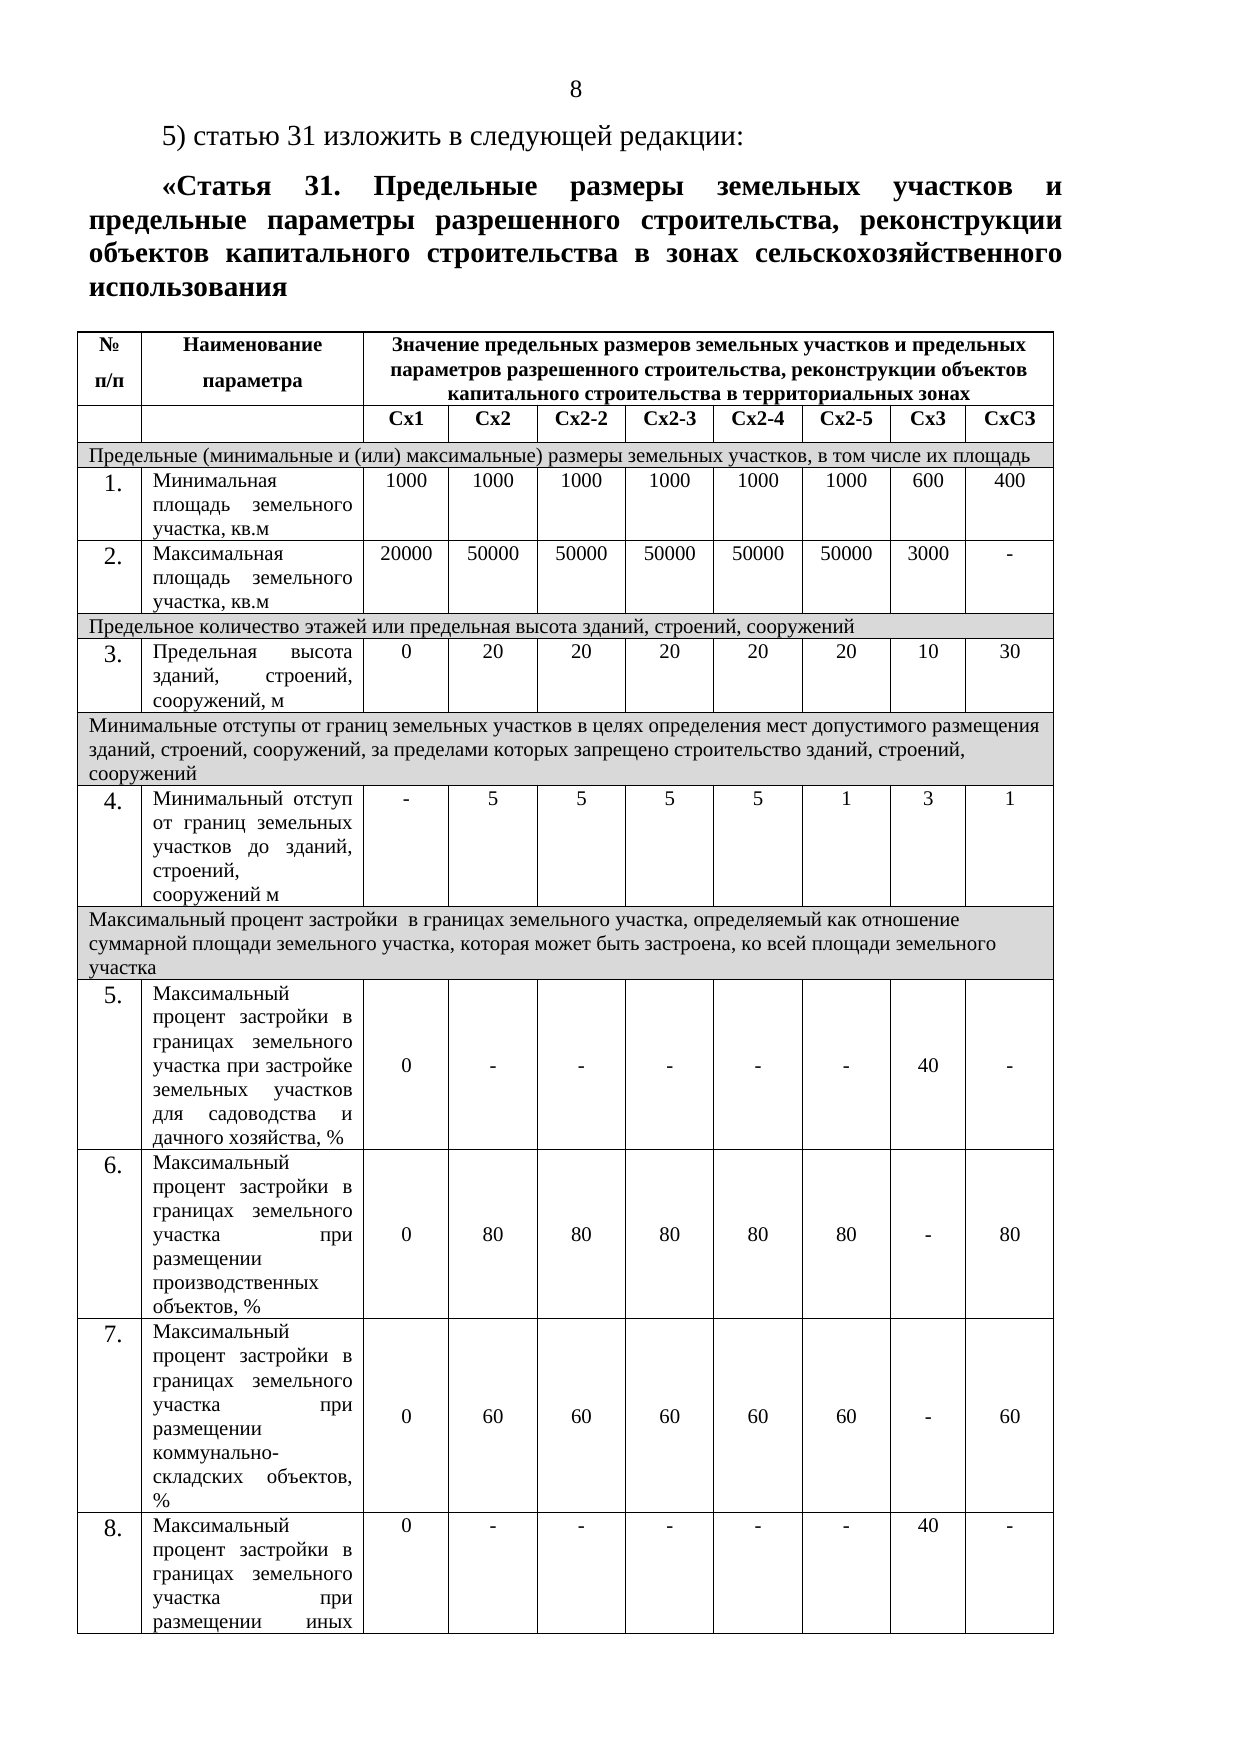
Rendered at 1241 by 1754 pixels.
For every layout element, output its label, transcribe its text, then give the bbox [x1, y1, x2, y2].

table_cell 50000 [714, 541, 802, 613]
table_cell - [626, 1513, 713, 1633]
table_cell Предельное количество этажей или предельная высота зданий, строений, сооружений [78, 614, 1053, 638]
table_cell 5 [538, 786, 625, 906]
table_cell 1000 [714, 468, 802, 540]
table_cell 20 [626, 639, 713, 712]
table_cell 80 [449, 1150, 537, 1318]
table_cell 30 [966, 639, 1053, 712]
table_cell 20 [449, 639, 537, 712]
table_cell Сх2-2 [538, 406, 625, 442]
table_cell - [626, 980, 713, 1149]
table_cell 60 [803, 1319, 890, 1512]
table_cell [78, 786, 141, 906]
table_cell 0 [364, 1513, 448, 1633]
table_cell 20000 [364, 541, 448, 613]
table_cell 50000 [538, 541, 625, 613]
table_cell 80 [538, 1150, 625, 1318]
table_cell 20 [803, 639, 890, 712]
table_cell 600 [891, 468, 965, 540]
table_cell - [449, 980, 537, 1149]
table_cell СхСЗ [966, 406, 1053, 442]
table_cell Максимальная площадь земельного участка, кв.м [142, 541, 363, 613]
table_cell 5 [626, 786, 713, 906]
table_cell - [538, 1513, 625, 1633]
table_cell 1000 [449, 468, 537, 540]
table_header Значение предельных размеров земельных участков и предельных параметров разрешенного строительства, реконструкции объектов капитального строительства в территориальных зонах [364, 333, 1053, 404]
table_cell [142, 1513, 363, 1633]
table_cell 40 [891, 1513, 965, 1633]
table_cell Максимальный процент застройки в границах земельного участка, определяемый как отношение суммарной площади земельного участка, которая может быть застроена, ко всей площади земельного участка [78, 907, 1053, 979]
table_cell 50000 [449, 541, 537, 613]
table_cell 0 [364, 1150, 448, 1318]
table_cell 50000 [803, 541, 890, 613]
table_cell 10 [891, 639, 965, 712]
table_cell 40 [891, 980, 965, 1149]
table_cell 5 [714, 786, 802, 906]
table_cell 400 [966, 468, 1053, 540]
table_cell [78, 1150, 141, 1318]
table_cell 60 [966, 1319, 1053, 1512]
text «Статья 31. Предельные размеры земельных участков и предельные параметры разрешенного строительства, реконструкции объектов капитального строительства в зонах сельскохозяйственного использования [89, 168, 1063, 303]
table_cell 20 [714, 639, 802, 712]
table_cell 80 [626, 1150, 713, 1318]
table_cell Минимальная площадь земельного участка, кв.м [142, 468, 363, 540]
table_cell 0 [364, 1319, 448, 1512]
table_cell 3000 [891, 541, 965, 613]
table_cell 50000 [626, 541, 713, 613]
table_cell [78, 639, 141, 712]
table_cell 60 [714, 1319, 802, 1512]
table_cell 1000 [803, 468, 890, 540]
table_cell Сх2-5 [803, 406, 890, 442]
table_cell [78, 1319, 141, 1512]
table_cell [142, 406, 363, 442]
table_header Наименование параметра [142, 333, 363, 404]
table_cell Максимальный процент застройки в границах земельного участка при размещении производственных объектов, % [142, 1150, 363, 1318]
table_cell 0 [364, 639, 448, 712]
table_cell Предельная высота зданий, строений, сооружений, м [142, 639, 363, 712]
table_cell Сх3 [891, 406, 965, 442]
table_cell Минимальные отступы от границ земельных участков в целях определения мест допустимого размещения зданий, строений, сооружений, за пределами которых запрещено строительство зданий, строений, сооружений [78, 713, 1053, 785]
table_cell 20 [538, 639, 625, 712]
text 5) статью 31 изложить в следующей редакции: [89, 118, 1063, 152]
table_cell [78, 1513, 141, 1633]
table_cell 60 [449, 1319, 537, 1512]
table_cell - [891, 1319, 965, 1512]
table_cell 80 [714, 1150, 802, 1318]
table_header № п/п [78, 333, 141, 404]
table_cell 1000 [538, 468, 625, 540]
table_cell - [538, 980, 625, 1149]
table_cell - [803, 1513, 890, 1633]
table_cell - [891, 1150, 965, 1318]
table_cell 3 [891, 786, 965, 906]
table_cell Сх2-4 [714, 406, 802, 442]
table_cell - [714, 1513, 802, 1633]
table_cell Максимальный процент застройки в границах земельного участка при застройке земельных участков для садоводства и дачного хозяйства, % [142, 980, 363, 1149]
table_cell - [449, 1513, 537, 1633]
table_cell - [966, 980, 1053, 1149]
table_cell - [364, 786, 448, 906]
table_cell 1 [803, 786, 890, 906]
table_cell 1 [966, 786, 1053, 906]
table_cell 1000 [364, 468, 448, 540]
table_cell - [714, 980, 802, 1149]
table_cell - [803, 980, 890, 1149]
table_cell 60 [626, 1319, 713, 1512]
table_cell Сх2 [449, 406, 537, 442]
table_cell [78, 406, 141, 442]
table_cell - [966, 1513, 1053, 1633]
table_cell Минимальный отступ от границ земельных участков до зданий, строений, сооружений м [142, 786, 363, 906]
table_cell [78, 468, 141, 540]
table_cell Сх1 [364, 406, 448, 442]
table_cell Сх2-3 [626, 406, 713, 442]
table_cell [78, 541, 141, 613]
table_cell Предельные (минимальные и (или) максимальные) размеры земельных участков, в том числе их площадь [78, 443, 1053, 467]
table_cell 1000 [626, 468, 713, 540]
table_cell [78, 980, 141, 1149]
table_cell 80 [803, 1150, 890, 1318]
table_cell 80 [966, 1150, 1053, 1318]
table_cell 0 [364, 980, 448, 1149]
table_cell Максимальный процент застройки в границах земельного участка при размещении коммунально-складских объектов, % [142, 1319, 363, 1512]
table_cell 60 [538, 1319, 625, 1512]
table_cell - [966, 541, 1053, 613]
table_cell 5 [449, 786, 537, 906]
